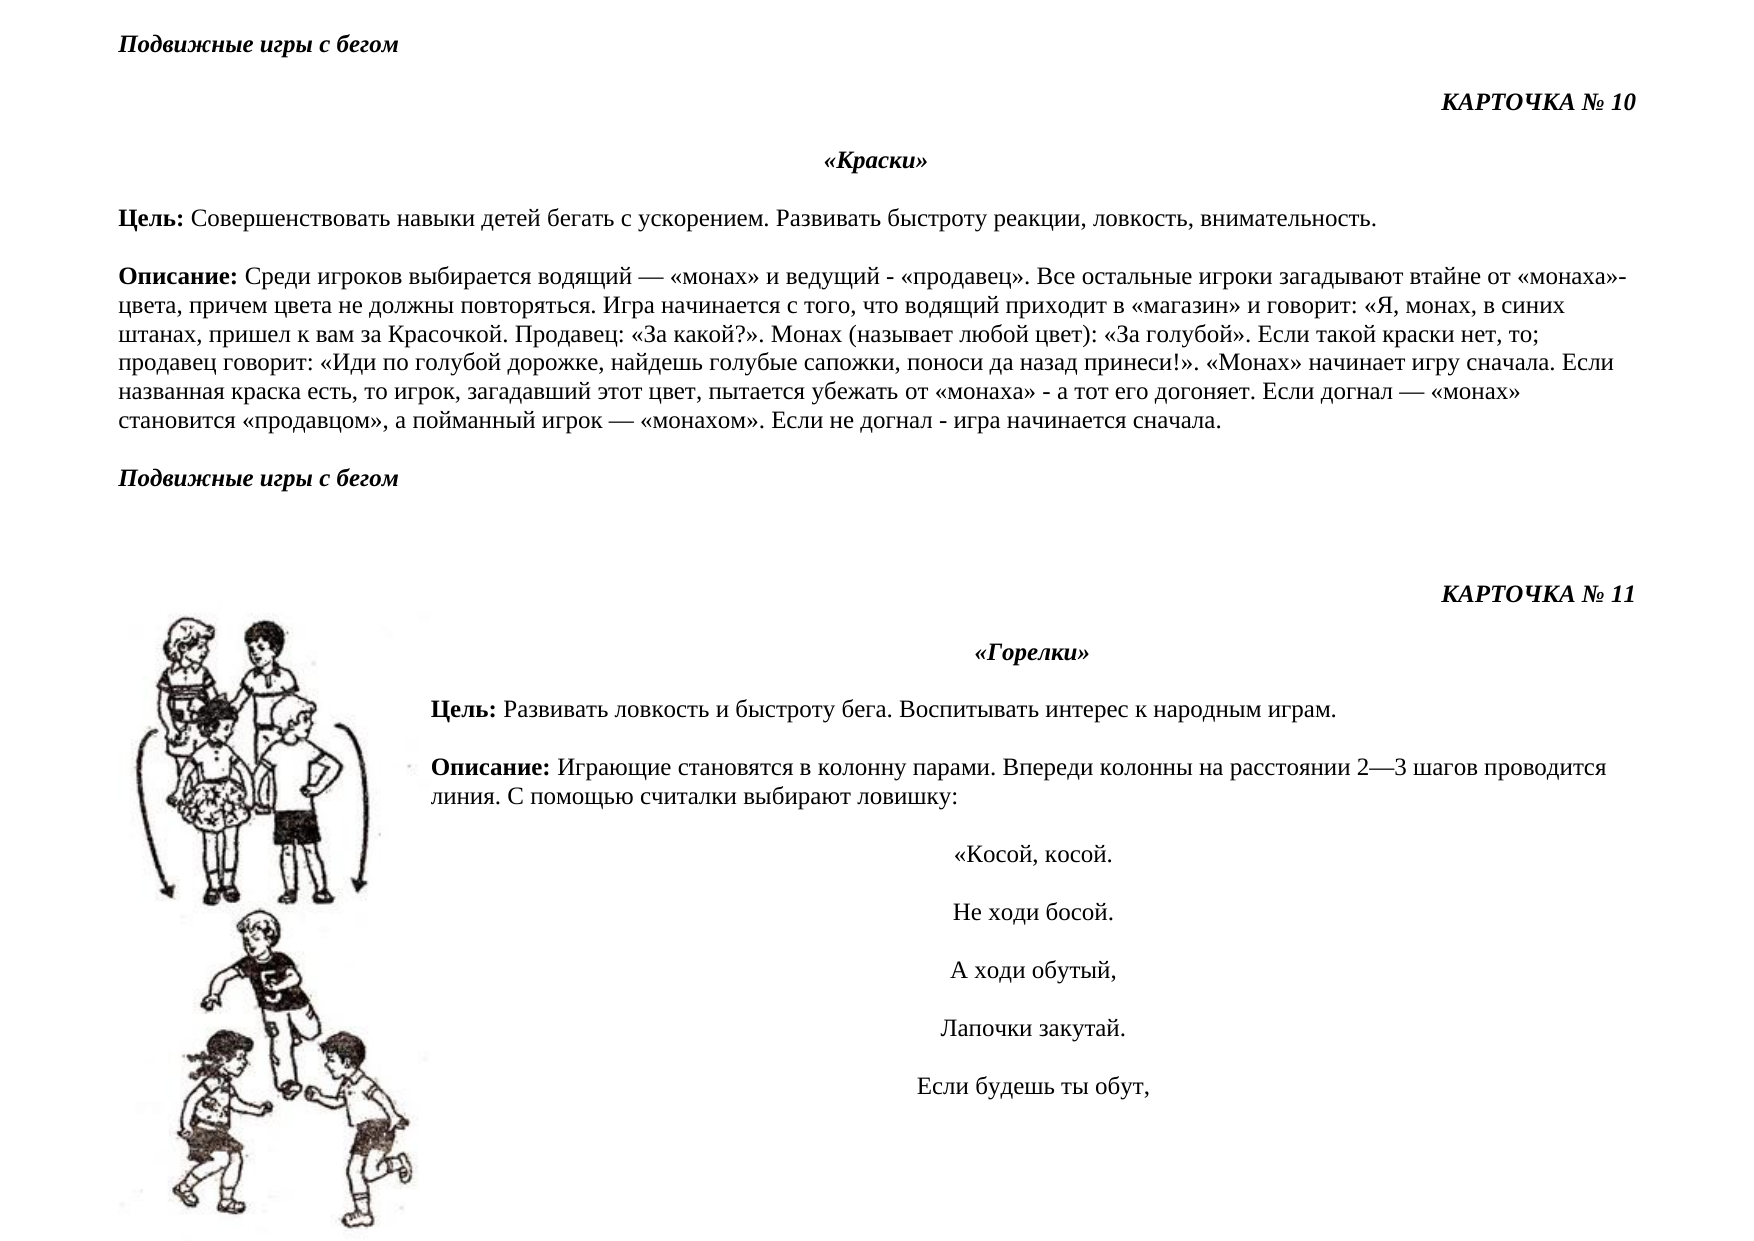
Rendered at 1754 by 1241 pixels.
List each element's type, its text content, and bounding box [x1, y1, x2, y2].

text Подвижные игры с бегом [118, 29, 1636, 58]
text Лапочки закутай. [431, 1013, 1636, 1042]
text «Косой, косой. [431, 839, 1636, 868]
text КАРТОЧКА № 10 [118, 87, 1636, 116]
text Цель: Развивать ловкость и быстроту бега. Воспитывать интерес к народным играм. [431, 694, 1636, 723]
text Описание: Среди игроков выбирается водящий — «монах» и ведущий - «продавец». Все остальные игроки загадывают втайне от «монаха»- цвета, причем цвета не должны повторяться. Игра начинается с того, что водящий приходит в «магазин» и говорит: «Я, монах, в синих штанах, пришел к вам за Красочкой. Продавец: «За какой?». Монах (называет любой цвет): «За голубой». Если такой краски нет, то; продавец говорит: «Иди по голубой дорожке, найдешь голубые сапожки, поноси да назад принеси!». «Монах» начинает игру сначала. Если названная краска есть, то игрок, загадавший этот цвет, пытается убежать oт «монаха» - а тот его догоняет. Если догнал — «монах» становится «продавцом», а пойманный игрок — «монахом». Если не догнал - игра начинается сначала. [118, 261, 1636, 434]
text КАРТОЧКА № 11 [118, 579, 1636, 607]
text «Горелки» [431, 637, 1636, 665]
text А ходи обутый, [431, 955, 1636, 984]
text Не ходи босой. [431, 897, 1636, 926]
text «Краски» [118, 145, 1636, 174]
text Если будешь ты обут, [431, 1071, 1636, 1099]
text Цель: Совершенствовать навыки детей бегать с ускорением. Развивать быстроту реакции, ловкость, внимательность. [118, 203, 1636, 232]
text Подвижные игры с бегом [118, 463, 1636, 492]
text Описание: Играющие становятся в колонну парами. Впереди колонны на расстоянии 2—3 шагов проводится линия. С помощью считалки выбирают ловишку: [431, 752, 1636, 810]
picture [118, 601, 431, 1241]
